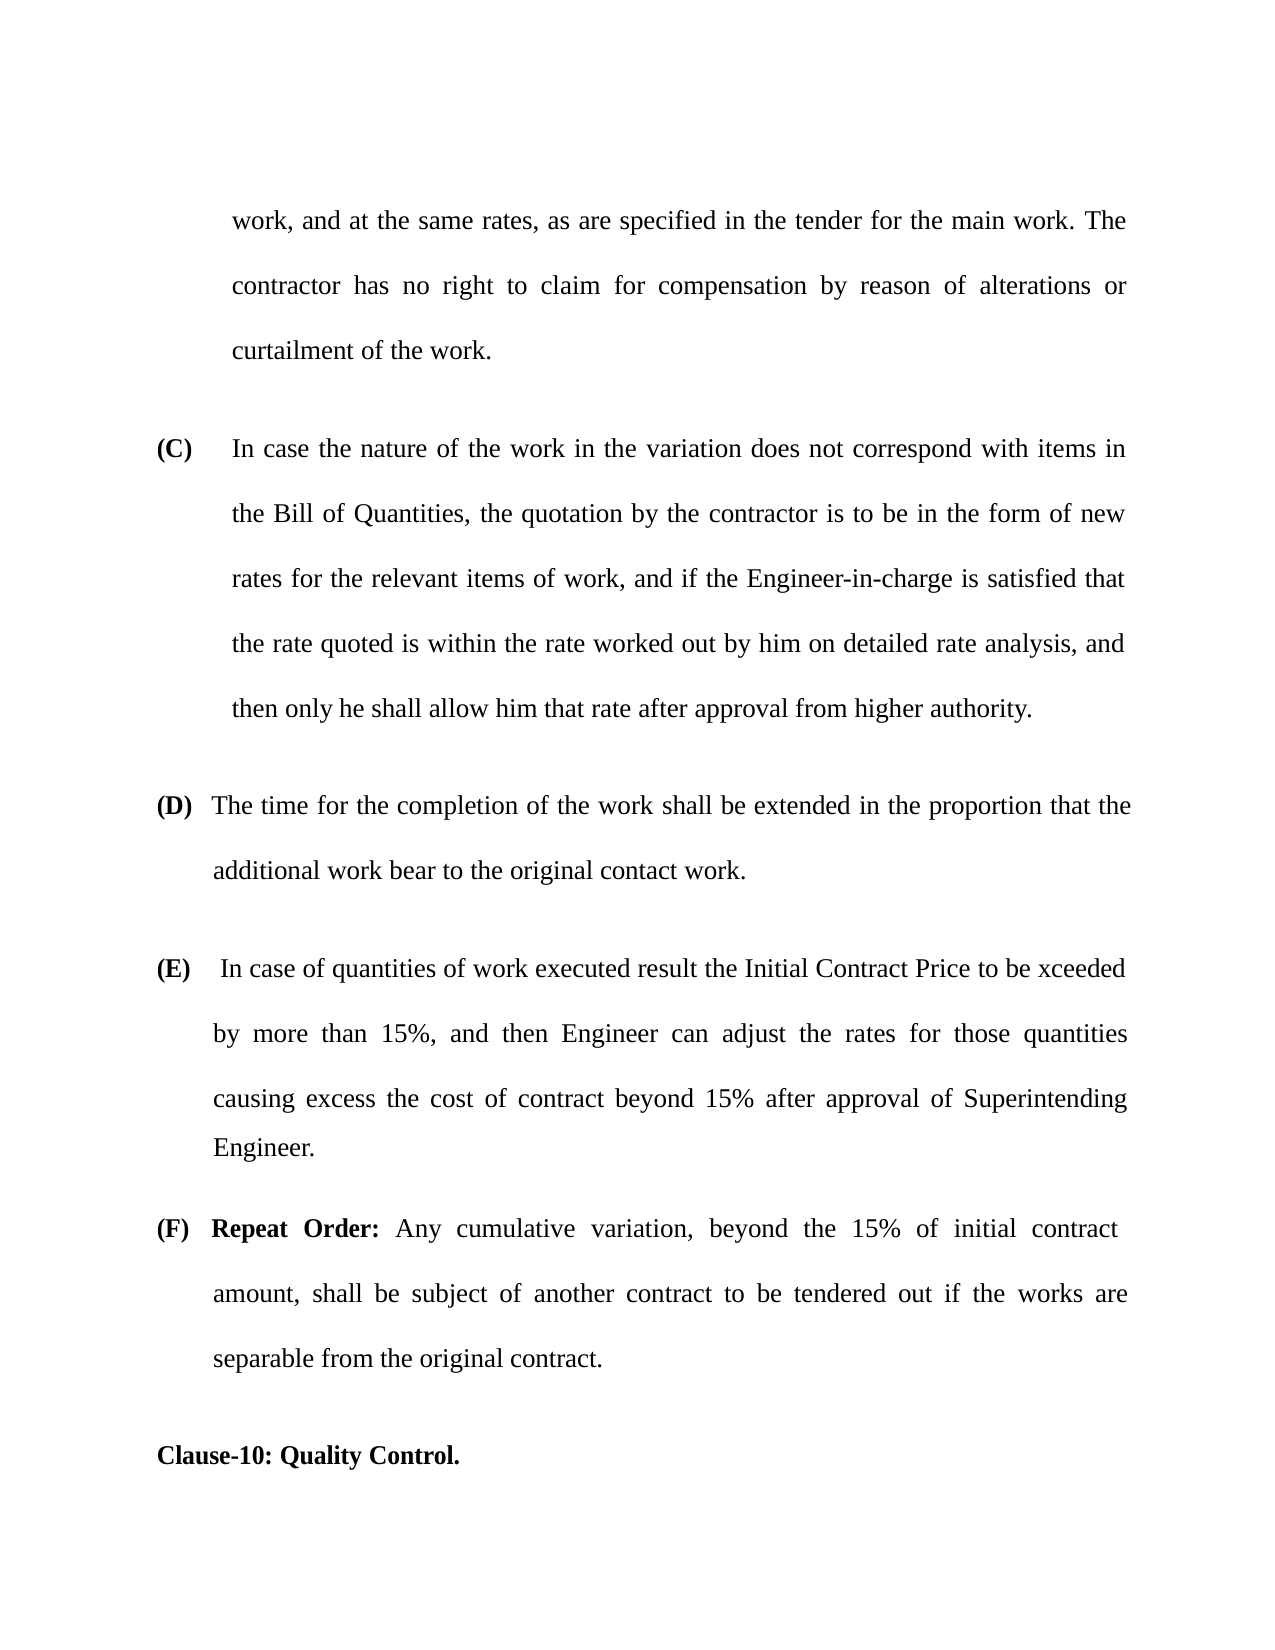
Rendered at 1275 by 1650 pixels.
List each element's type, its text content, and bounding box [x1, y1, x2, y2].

text Engineer. [157, 1130, 1169, 1162]
text (C) In case the nature of the work in the variation does not correspond with items in [157, 415, 1169, 480]
text curtailment of the work. [157, 317, 1169, 382]
text amount, shall be subject of another contract to be tendered out if the works are [157, 1260, 1169, 1325]
text separable from the original contract. [157, 1325, 1169, 1390]
text Clause-10: Quality Control. [157, 1422, 1169, 1487]
text by more than 15%, and then Engineer can adjust the rates for those quantities [157, 1000, 1169, 1065]
text the Bill of Quantities, the quotation by the contractor is to be in the form of new [157, 480, 1169, 545]
text (E) In case of quantities of work executed result the Initial Contract Price to be xceeded [157, 935, 1169, 1000]
text (F) Repeat Order: Any cumulative variation, beyond the 15% of initial contract [157, 1195, 1169, 1260]
text causing excess the cost of contract beyond 15% after approval of Superintending [157, 1065, 1169, 1130]
text additional work bear to the original contact work. [157, 837, 1169, 902]
text contractor has no right to claim for compensation by reason of alterations or [157, 252, 1169, 317]
text the rate quoted is within the rate worked out by him on detailed rate analysis, and [157, 610, 1169, 675]
text (D) The time for the completion of the work shall be extended in the proportion that the [157, 772, 1169, 837]
text then only he shall allow him that rate after approval from higher authority. [157, 675, 1169, 740]
text rates for the relevant items of work, and if the Engineer-in-charge is satisfied that [157, 545, 1169, 610]
text work, and at the same rates, as are specified in the tender for the main work. The [157, 187, 1169, 252]
